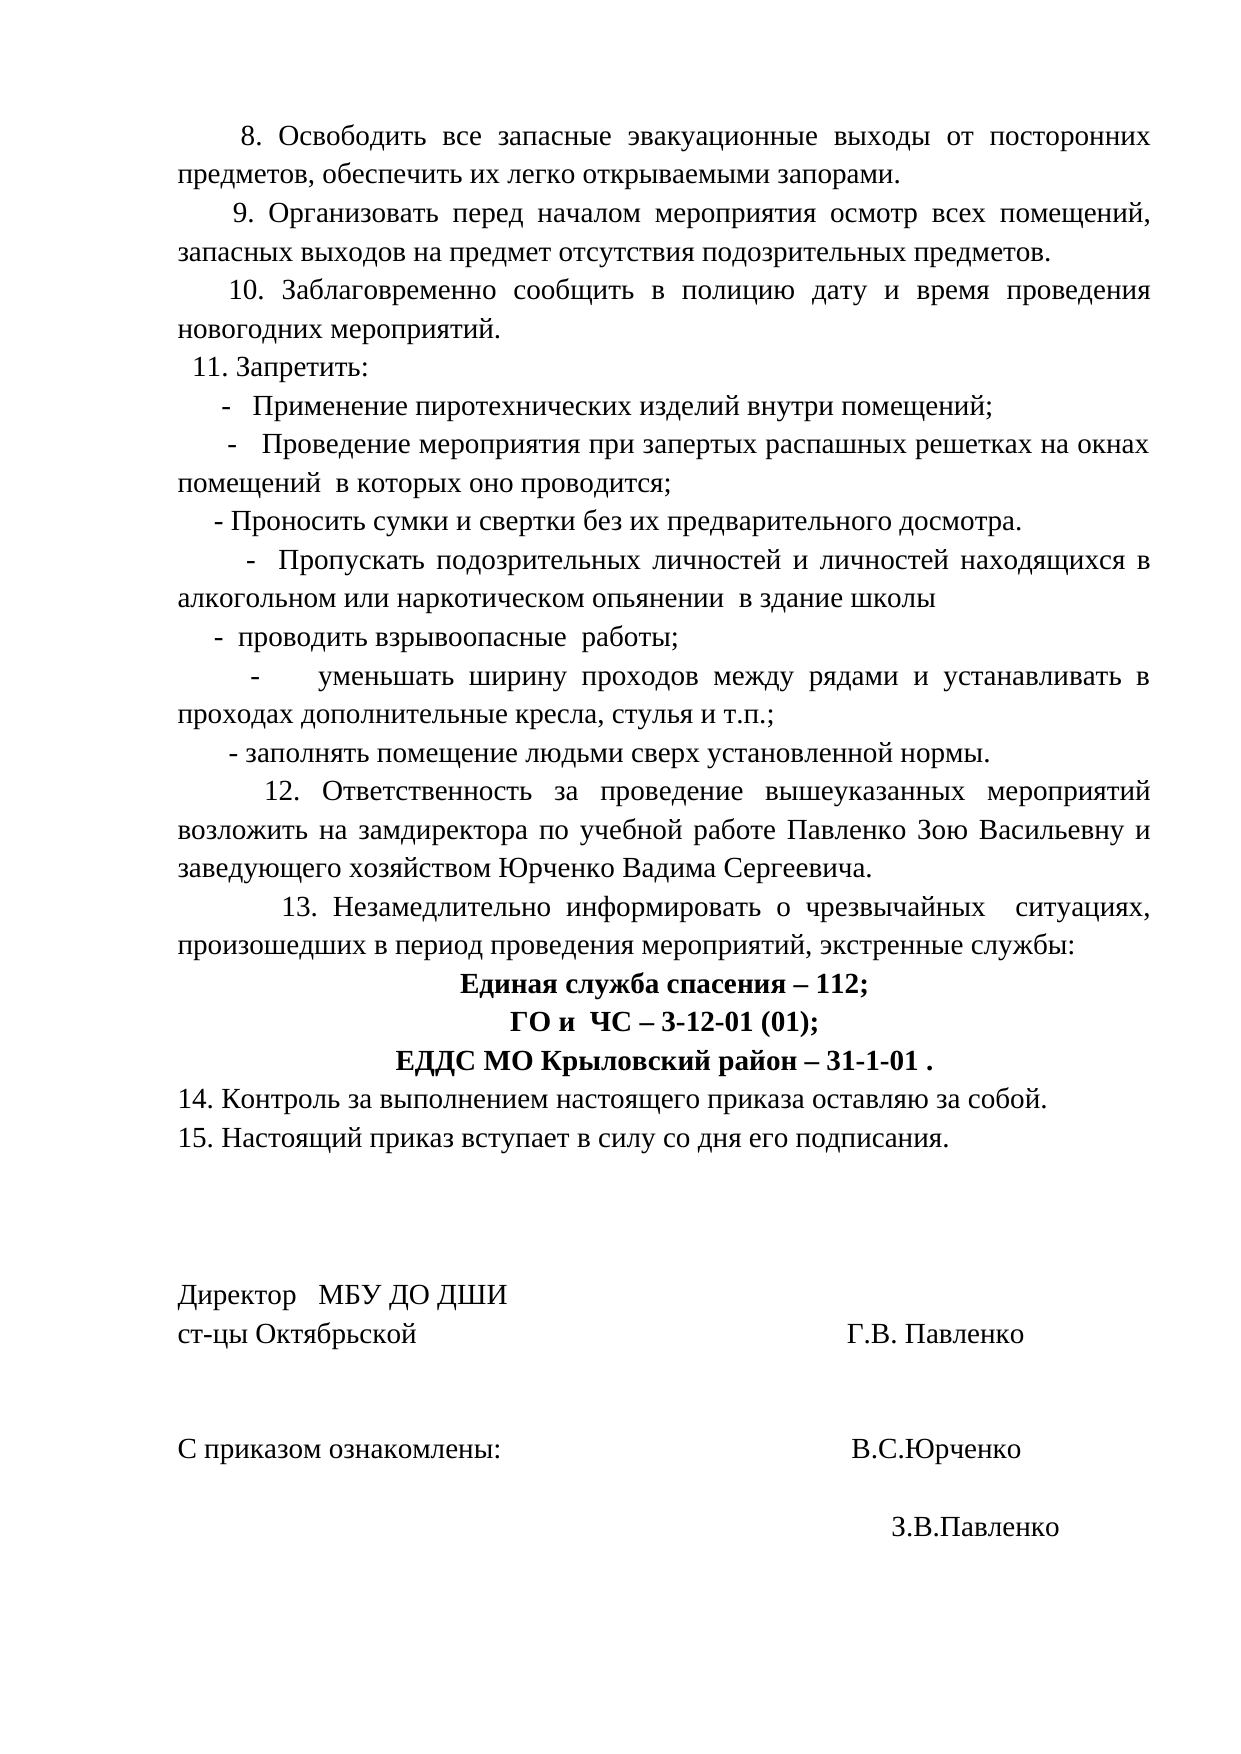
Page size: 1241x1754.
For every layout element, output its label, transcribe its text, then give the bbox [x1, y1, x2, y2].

text С приказом ознакомлены: В.С.Юрченко [177, 1432, 1152, 1465]
text - заполнять помещение людьми сверх установленной нормы. [177, 735, 1152, 768]
text 8. Освободить все запасные эвакуационные выходы от посторонних предметов, обеспечить их легко открываемыми запорами. [177, 118, 1152, 190]
text 12. Ответственность за проведение вышеуказанных мероприятий возложить на замдиректора по учебной работе Павленко Зою Васильевну и заведующего хозяйством Юрченко Вадима Сергеевича. [177, 773, 1152, 884]
text ЕДДС МО Крыловский район – 31-1-01 . [177, 1043, 1152, 1077]
text - уменьшать ширину проходов между рядами и устанавливать в проходах дополнительные кресла, стулья и т.п.; [177, 658, 1152, 730]
text ГО и ЧС – 3-12-01 (01); [177, 1004, 1152, 1038]
text 11. Запретить: [177, 349, 1152, 383]
text Единая служба спасения – 112; [177, 966, 1152, 999]
text 14. Контроль за выполнением настоящего приказа оставляю за собой. [177, 1082, 1152, 1115]
text З.В.Павленко [177, 1509, 1152, 1542]
text - проводить взрывоопасные работы; [177, 619, 1152, 653]
text - Пропускать подозрительных личностей и личностей находящихся в алкогольном или наркотическом опьянении в здание школы [177, 542, 1152, 614]
text - Применение пиротехнических изделий внутри помещений; [177, 388, 1152, 421]
text 10. Заблаговременно сообщить в полицию дату и время проведения новогодних мероприятий. [177, 272, 1152, 344]
text 15. Настоящий приказ вступает в силу со дня его подписания. [177, 1120, 1152, 1154]
text 9. Организовать перед началом мероприятия осмотр всех помещений, запасных выходов на предмет отсутствия подозрительных предметов. [177, 195, 1152, 267]
text - Проведение мероприятия при запертых распашных решетках на окнах помещений в которых оно проводится; [177, 426, 1152, 498]
text 13. Незамедлительно информировать о чрезвычайных ситуациях, произошедших в период проведения мероприятий, экстренные службы: [177, 889, 1152, 961]
text ст-цы Октябрьской Г.В. Павленко [177, 1316, 1152, 1349]
text Директор МБУ ДО ДШИ [177, 1277, 1152, 1311]
text - Проносить сумки и свертки без их предварительного досмотра. [177, 503, 1152, 537]
